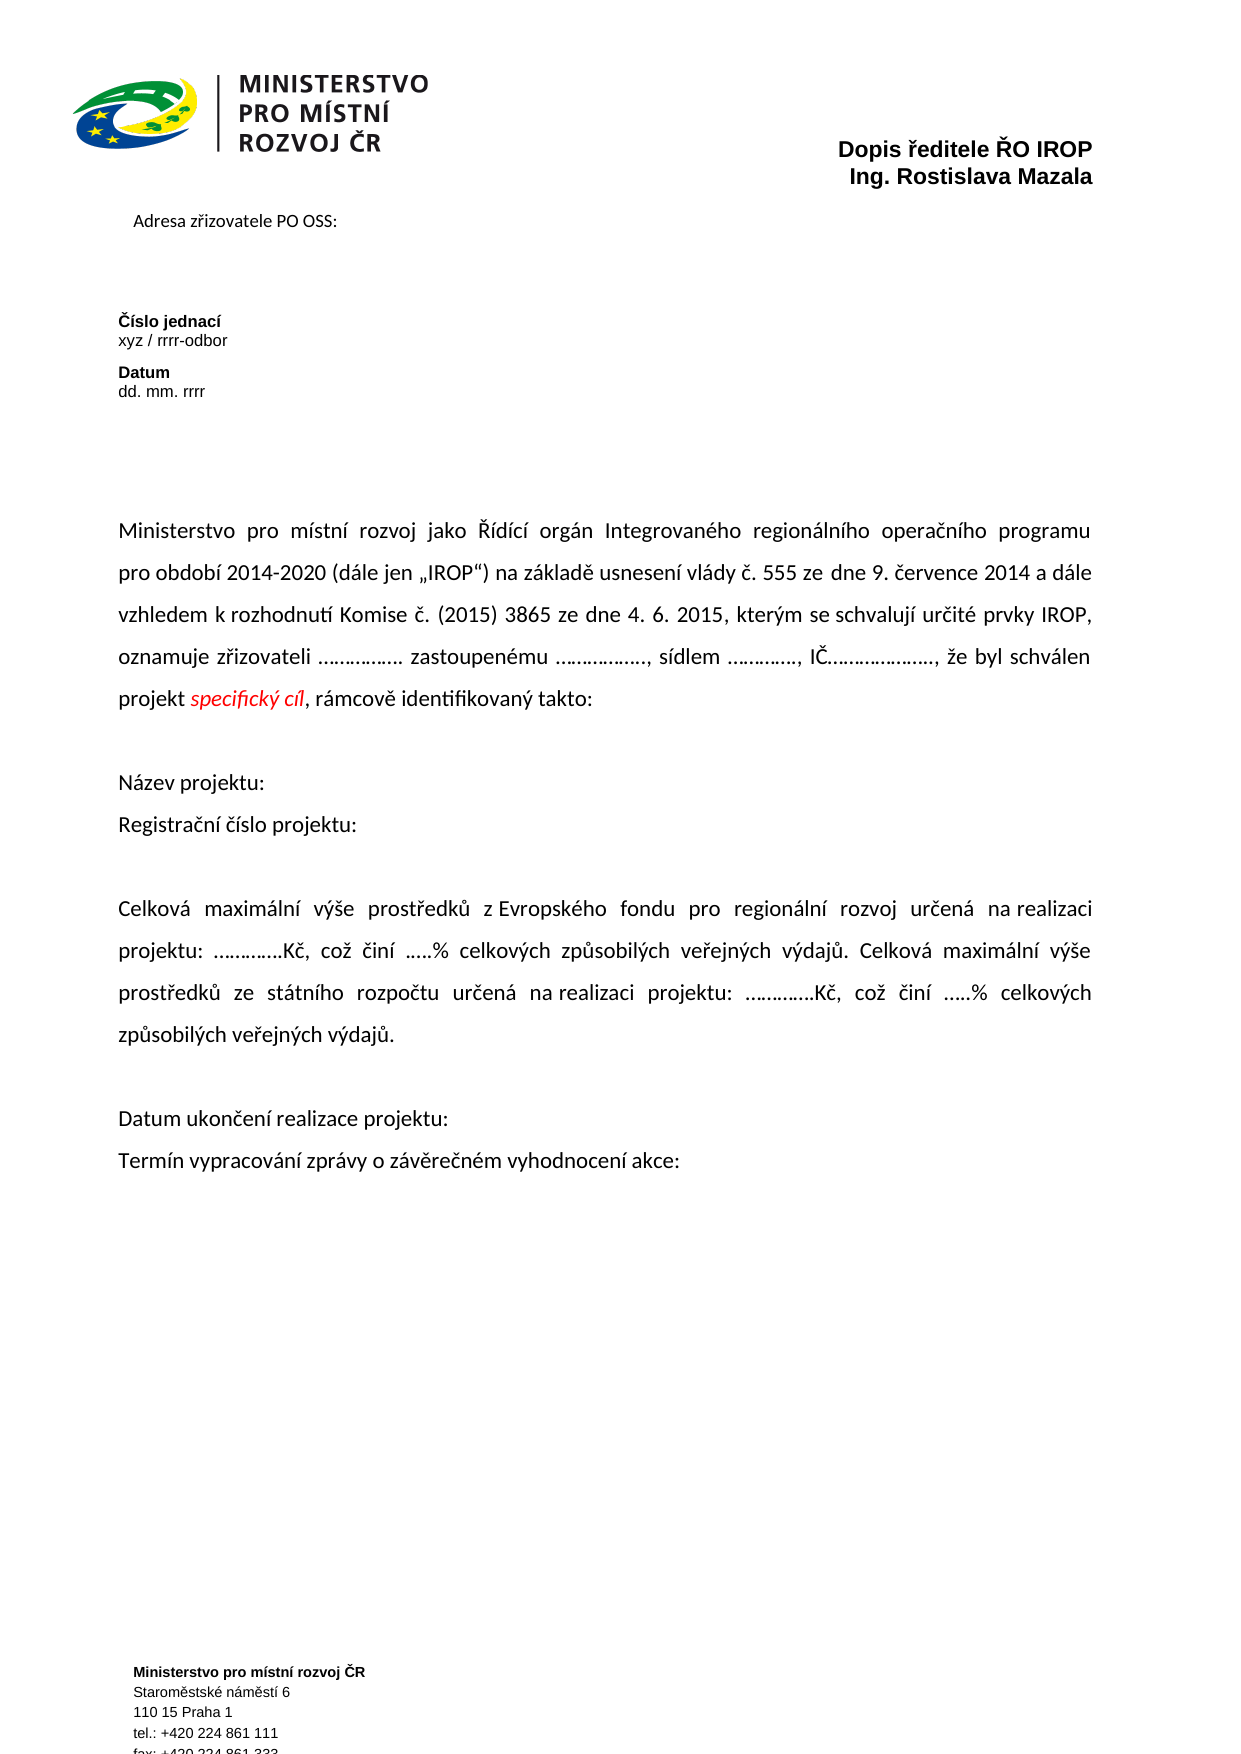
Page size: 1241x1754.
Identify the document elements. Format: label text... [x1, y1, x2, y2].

text Datum ukončení realizace projektu: [118, 1104, 1092, 1132]
text Celková maximální výše prostředků z Evropského fondu pro regionální rozvoj určená na realizaci projektu: ………….Kč, což činí .….% celkových způsobilých veřejných výdajů. Celková maximální výše prostředků ze státního rozpočtu určená na realizaci projektu: ………….Kč, což činí …..% celkových způsobilých veřejných výdajů. [118, 894, 1092, 1048]
text Ministerstvo pro místní rozvoj jako Řídící orgán Integrovaného regionálního operačního programu pro období 2014-2020 (dále jen „IROP“) na základě usnesení vlády č. 555 ze dne 9. července 2014 a dále vzhledem k rozhodnutí Komise č. (2015) 3865 ze dne 4. 6. 2015, kterým se schvalují určité prvky IROP, oznamuje zřizovateli ……………. zastoupenému …………….., sídlem …………., IČ……………….., že byl schválen projekt specifický cíl, rámcově identifikovaný takto: [118, 516, 1092, 712]
text Název projektu: [118, 768, 1092, 796]
text Termín vypracování zprávy o závěrečném vyhodnocení akce: [118, 1146, 1092, 1174]
picture [72, 75, 428, 152]
text Registrační číslo projektu: [118, 810, 1092, 838]
